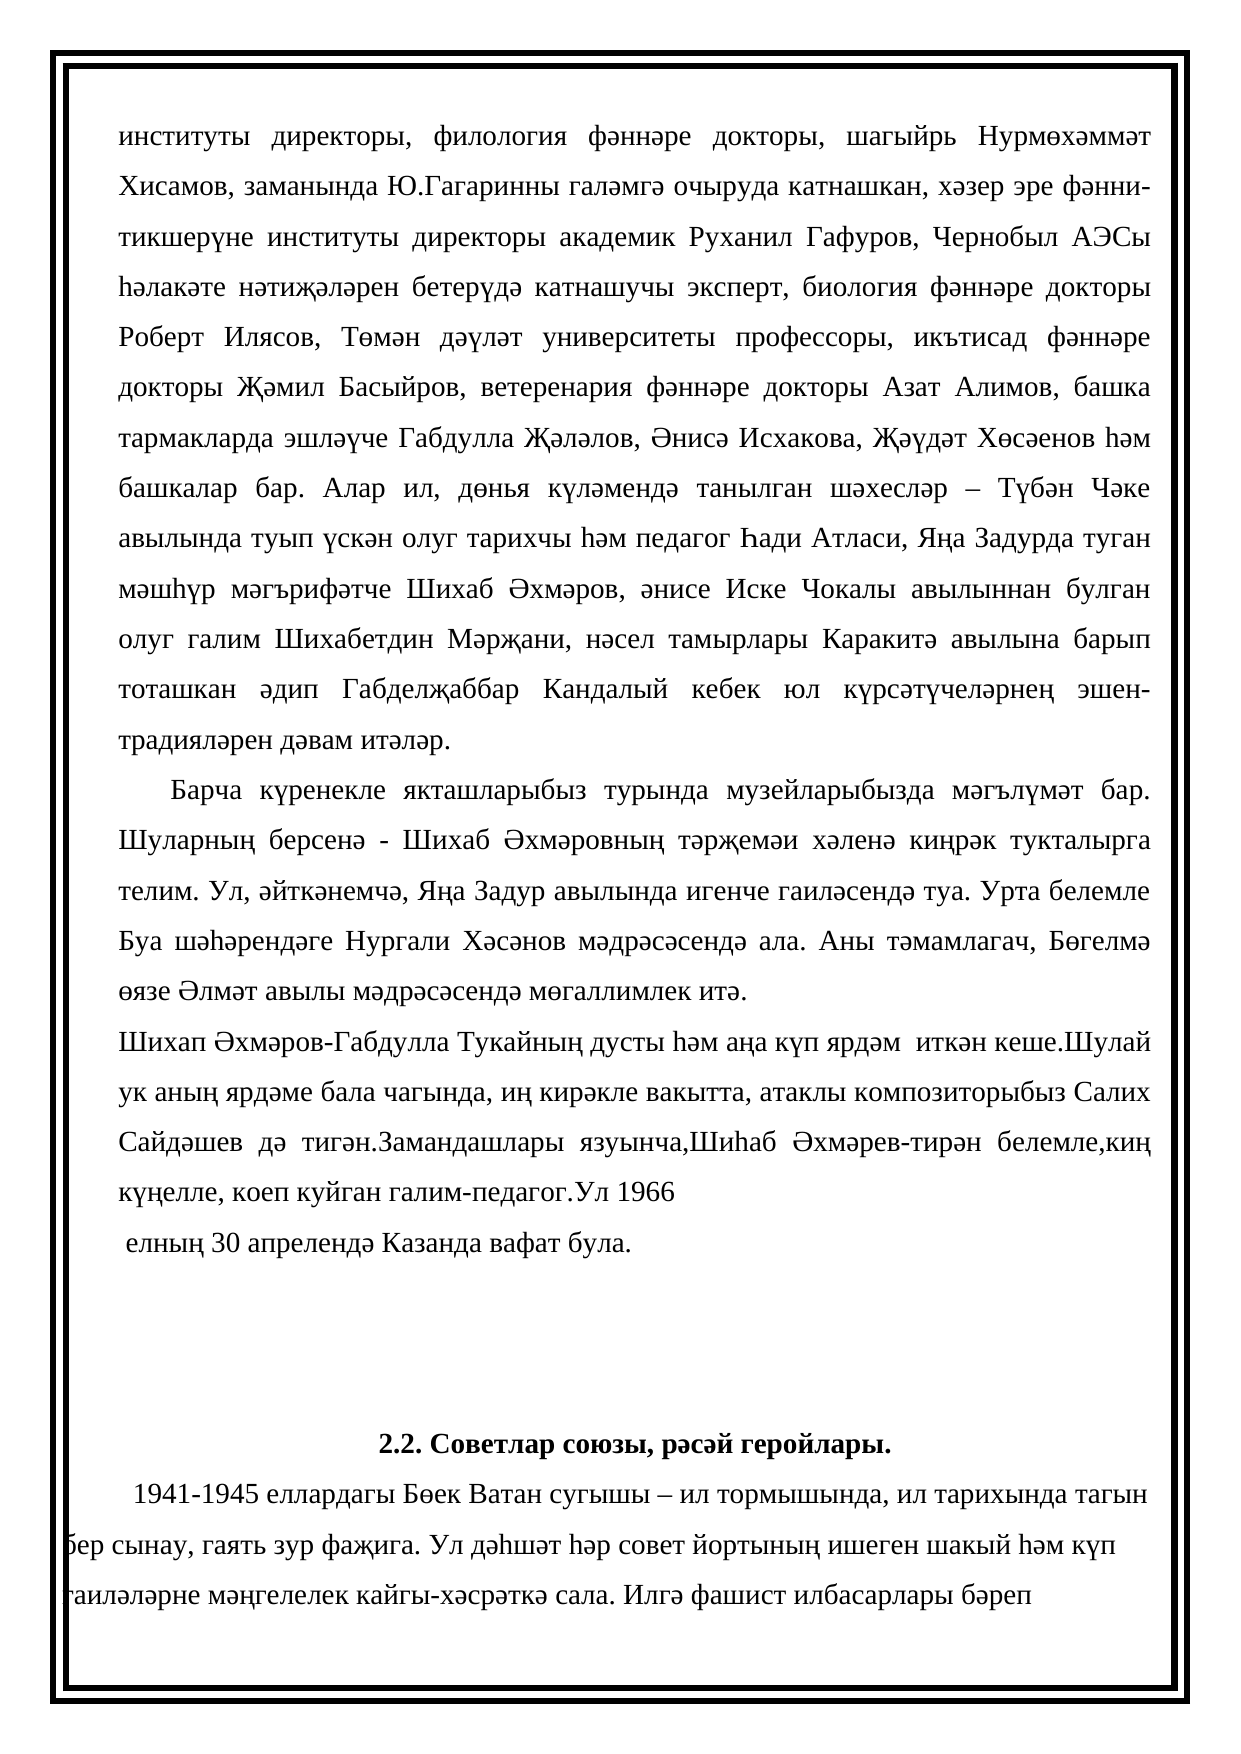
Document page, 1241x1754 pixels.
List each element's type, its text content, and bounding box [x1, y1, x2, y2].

text 2.2. Советлар союзы, рәсәй геройлары. [118, 1426, 1152, 1460]
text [69, 1476, 1152, 1611]
text елның 30 апрелендә Казанда вафат була. [118, 1225, 1152, 1258]
text Шихап Әхмәров-Габдулла Тукайның дусты һәм аңа күп ярдәм иткән кеше.Шулай ук аның ярдәме бала чагында, иң кирәкле вакытта, атаклы композиторыбыз Салих Сайдәшев дә тигән.Замандашлары язуынча,Шиһаб Әхмәрев-тирән белемле,киң күңелле, коеп куйган галим-педагог.Ул 1966 [118, 1024, 1152, 1208]
text Барча күренекле якташларыбыз турында музейларыбызда мәгълүмәт бар. Шуларның берсенә - Шихаб Әхмәровның тәрҗемәи хәленә киңрәк тукталырга телим. Ул, әйткәнемчә, Яңа Задур авылында игенче гаиләсендә туа. Урта белемле Буа шәһәрендәге Нургали Хәсәнов мәдрәсәсендә ала. Аны тәмамлагач, Бөгелмә өязе Әлмәт авылы мәдрәсәсендә мөгаллимлек итә. [118, 772, 1152, 1007]
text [118, 118, 1152, 755]
